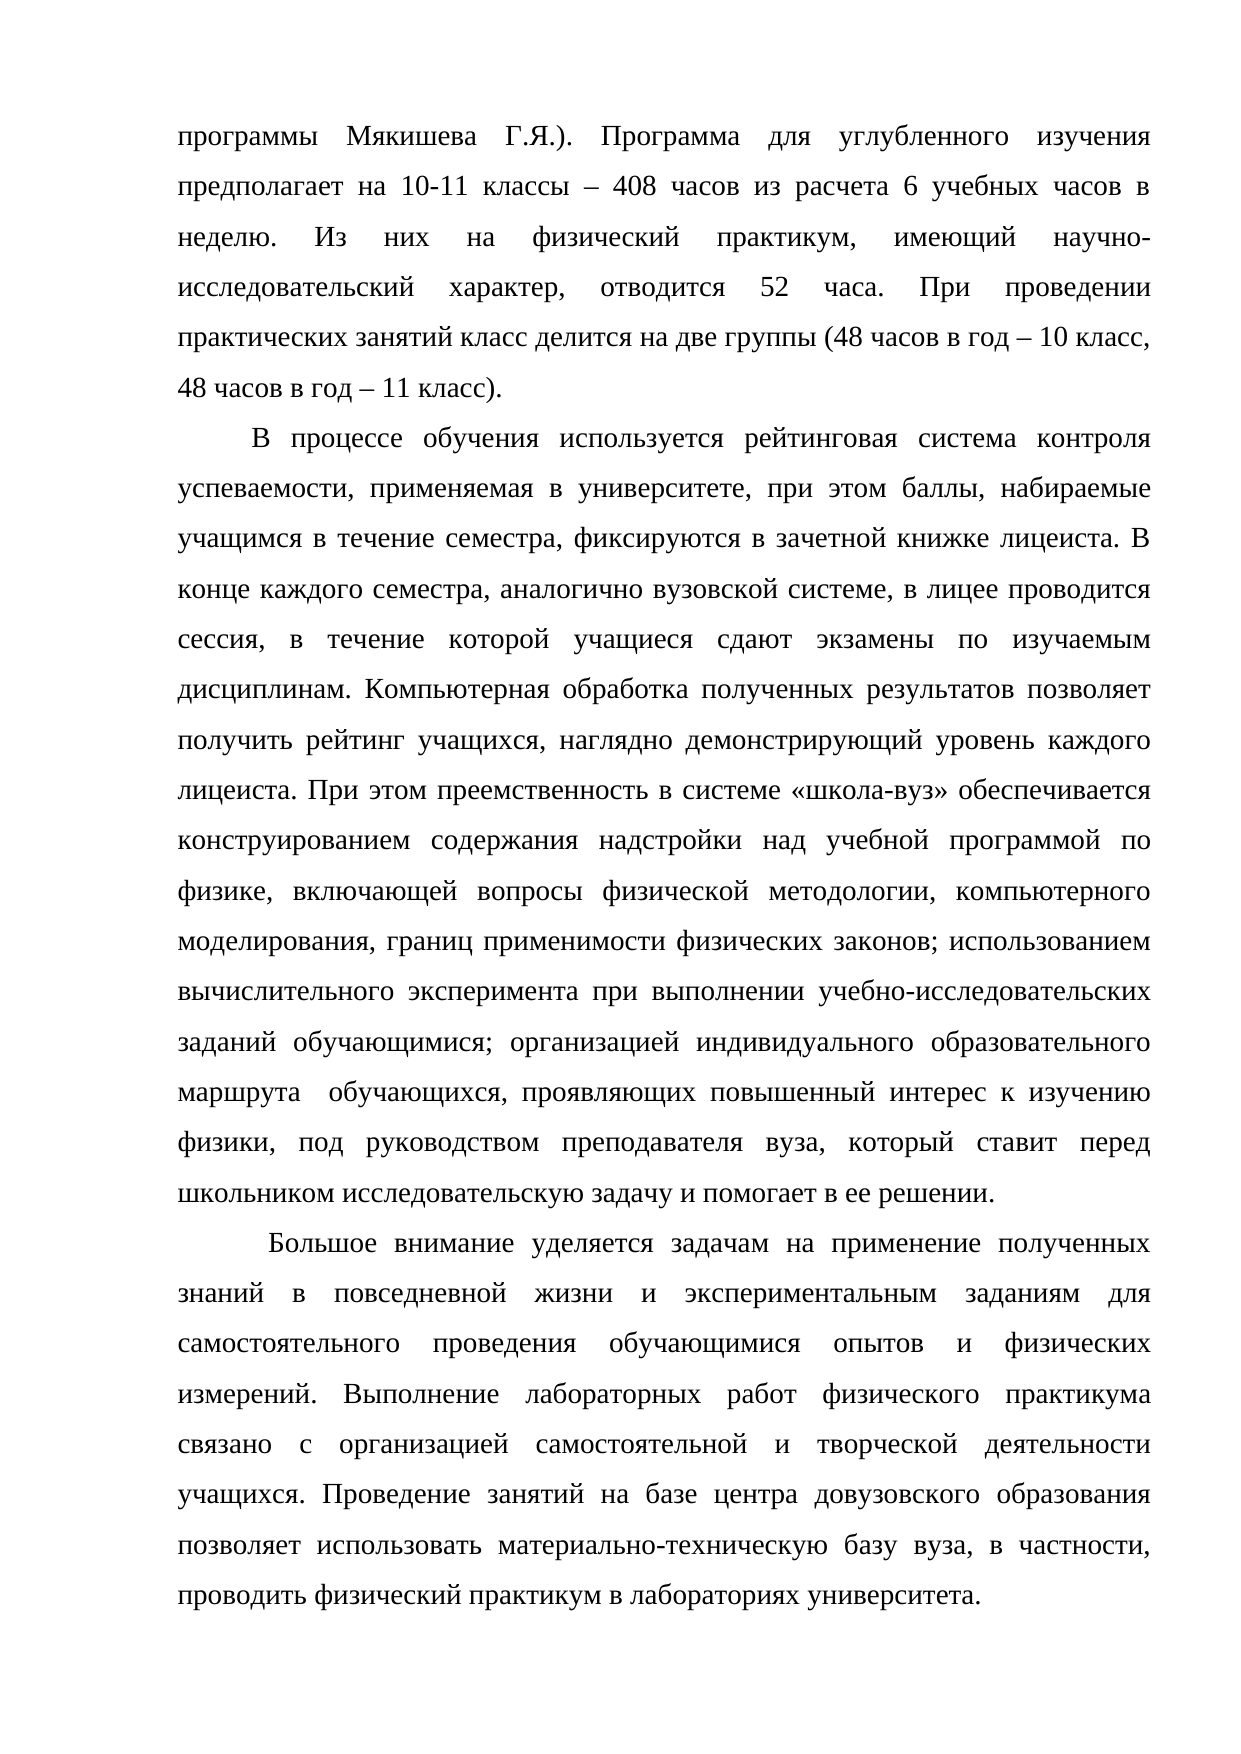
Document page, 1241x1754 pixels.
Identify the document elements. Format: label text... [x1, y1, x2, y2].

text В процессе обучения используется рейтинговая система контроля успеваемости, применяемая в университете, при этом баллы, набираемые учащимся в течение семестра, фиксируются в зачетной книжке лицеиста. В конце каждого семестра, аналогично вузовской системе, в лицее проводится сессия, в течение которой учащиеся сдают экзамены по изучаемым дисциплинам. Компьютерная обработка полученных результатов позволяет получить рейтинг учащихся, наглядно демонстрирующий уровень каждого лицеиста. При этом преемственность в системе «школа-вуз» обеспечивается конструированием содержания надстройки над учебной программой по физике, включающей вопросы физической методологии, компьютерного моделирования, границ применимости физических законов; использованием вычислительного эксперимента при выполнении учебно-исследовательских заданий обучающимися; организацией индивидуального образовательного маршрута обучающихся, проявляющих повышенный интерес к изучению физики, под руководством преподавателя вуза, который ставит перед школьником исследовательскую задачу и помогает в ее решении. [177, 420, 1152, 1208]
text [177, 118, 1152, 403]
text Большое внимание уделяется задачам на применение полученных знаний в повседневной жизни и экспериментальным заданиям для самостоятельного проведения обучающимися опытов и физических измерений. Выполнение лабораторных работ физического практикума связано с организацией самостоятельной и творческой деятельности учащихся. Проведение занятий на базе центра довузовского образования позволяет использовать материально-техническую базу вуза, в частности, проводить физический практикум в лабораториях университета. [177, 1225, 1152, 1611]
